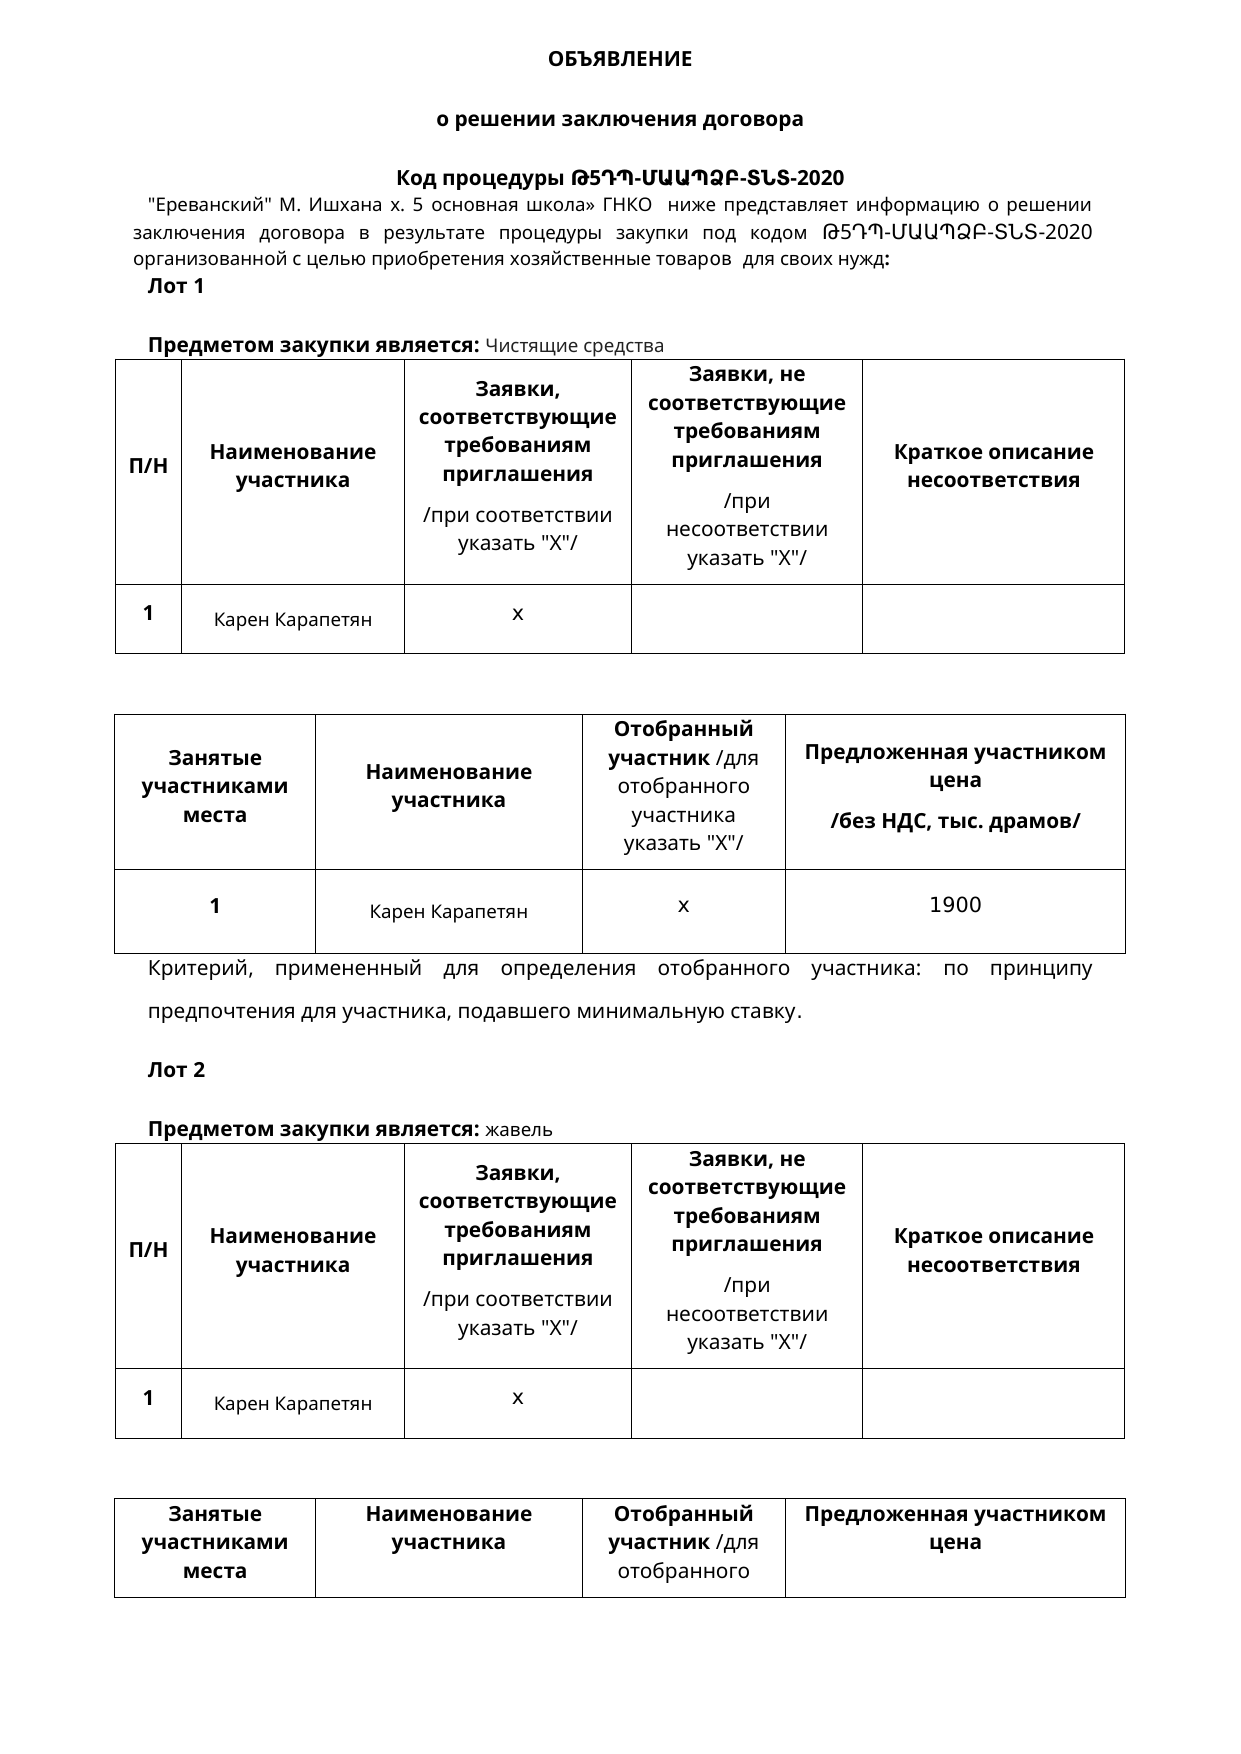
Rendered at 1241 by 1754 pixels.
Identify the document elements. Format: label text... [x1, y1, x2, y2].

table_header Заявки, соответствующие требованиям приглашения /при соответствии указать "X"/ [405, 360, 631, 584]
table_cell [632, 1369, 862, 1438]
table_cell x [405, 585, 631, 653]
table_cell 1900 [786, 870, 1125, 952]
text Код процедуры Թ5ԴՊ-ՄԱԱՊՁԲ-ՏՆՏ-2020 [133, 163, 1092, 191]
table_header П/Н [116, 360, 181, 584]
table_cell x [405, 1369, 631, 1438]
table_header Наименование участника [316, 715, 582, 869]
table_header П/Н [116, 1144, 181, 1368]
text Предметом закупки является: жавель [148, 1114, 1092, 1143]
table_cell Карен Карапетян [182, 585, 404, 653]
table_header Отобранный участник /для отобранного участника указать "X"/ [583, 715, 785, 869]
table_header Краткое описание несоответствия [863, 360, 1124, 584]
table_cell Карен Карапетян [182, 1369, 404, 1438]
table_header Заявки, соответствующие требованиям приглашения /при соответствии указать "X"/ [405, 1144, 631, 1368]
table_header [583, 1499, 785, 1597]
text Лот 1 [148, 271, 1092, 299]
text о решении заключения договора [148, 104, 1092, 132]
table_header Заявки, не соответствующие требованиям приглашения /при несоответствии указать "X"/ [632, 1144, 862, 1368]
table_header Предложенная участником цена /без НДС, тыс. драмов/ [786, 715, 1125, 869]
table_header Краткое описание несоответствия [863, 1144, 1124, 1368]
table_cell 1 [116, 1369, 181, 1438]
text ОБЪЯВЛЕНИЕ [148, 44, 1092, 73]
text Лот 2 [148, 1055, 1092, 1084]
table_cell Карен Карапетян [316, 870, 582, 952]
text "Ереванский" М. Ишхана х. 5 основная школа» ГНКО ниже представляет информацию о решении заключения договора в результате процедуры закупки под кодом Թ5ԴՊ-ՄԱԱՊՁԲ-ՏՆՏ-2020 организованной с целью приобретения хозяйственные товаров для своих нужд: [133, 191, 1092, 271]
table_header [786, 1499, 1125, 1597]
table_cell [863, 585, 1124, 653]
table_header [115, 1499, 315, 1597]
table_header Наименование участника [182, 360, 404, 584]
table_cell x [583, 870, 785, 952]
table_cell [632, 585, 862, 653]
text Предметом закупки является: Чистящие средства [148, 330, 1092, 358]
table_header Наименование участника [182, 1144, 404, 1368]
table_header Занятые участниками места [115, 715, 315, 869]
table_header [316, 1499, 582, 1597]
table_cell 1 [116, 585, 181, 653]
table_cell 1 [115, 870, 315, 952]
table_header Заявки, не соответствующие требованиям приглашения /при несоответствии указать "X"/ [632, 360, 862, 584]
table_cell [863, 1369, 1124, 1438]
text Критерий, примененный для определения отобранного участника: по принципу предпочтения для участника, подавшего минимальную ставку. [148, 954, 1092, 1024]
